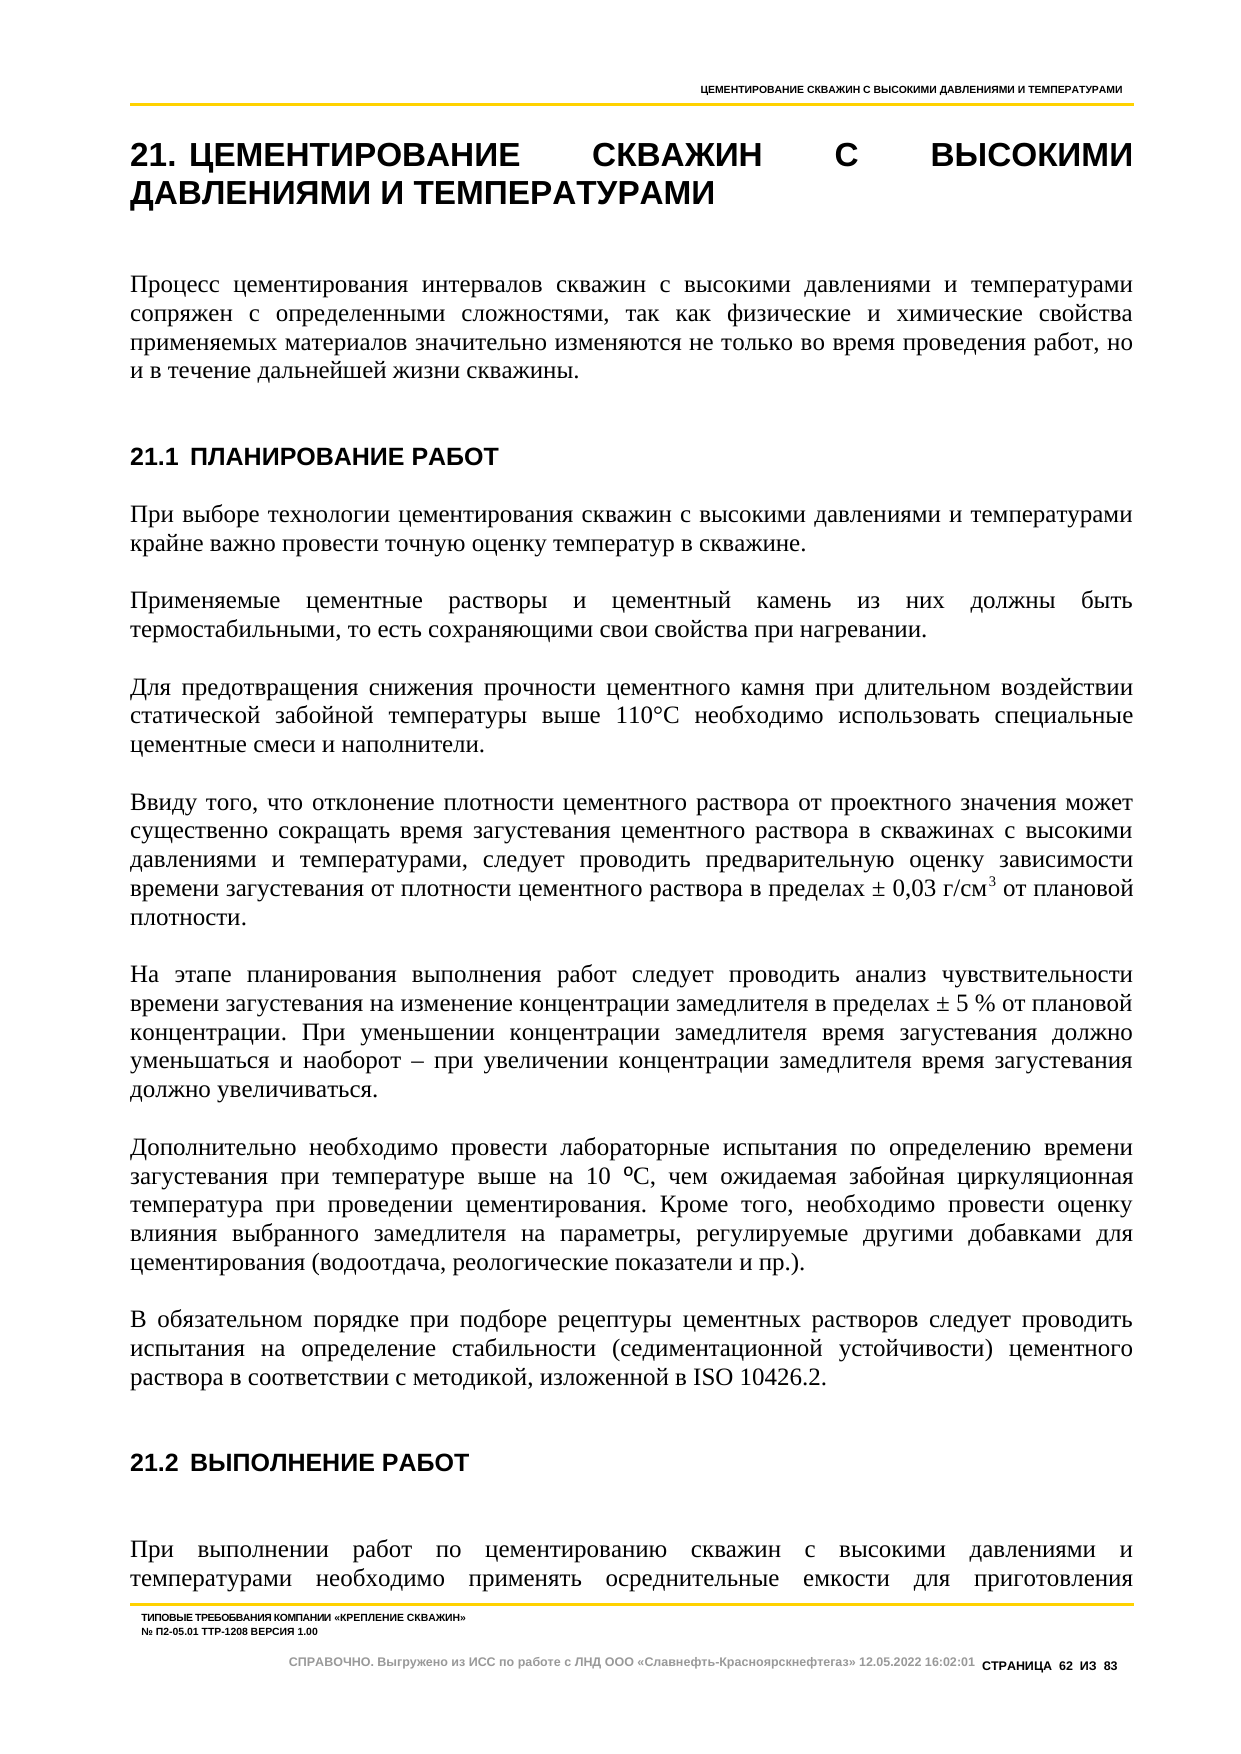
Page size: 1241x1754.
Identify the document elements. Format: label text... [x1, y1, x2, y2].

text Дополнительно необходимо провести лабораторные испытания по определению времени загустевания при температуре выше на 10 ºС, чем ожидаемая забойная циркуляционная температура при проведении цементирования. Кроме того, необходимо провести оценку влияния выбранного замедлителя на параметры, регулируемые другими добавками для цементирования (водоотдача, реологические показатели и пр.). [130, 1132, 1134, 1276]
text Процесс цементирования интервалов скважин с высокими давлениями и температурами сопряжен с определенными сложностями, так как физические и химические свойства применяемых материалов значительно изменяются не только во время проведения работ, но и в течение дальнейшей жизни скважины. [130, 269, 1134, 384]
text Применяемые цементные растворы и цементный камень из них должны быть термостабильными, то есть сохраняющими свои свойства при нагревании. [130, 586, 1134, 643]
text ПЛАНИРОВАНИЕ РАБОТ [130, 442, 1134, 471]
text При выборе технологии цементирования скважин с высокими давлениями и температурами крайне важно провести точную оценку температур в скважине. [130, 499, 1134, 557]
text Для предотвращения снижения прочности цементного камня при длительном воздействии статической забойной температуры выше 110°С необходимо использовать специальные цементные смеси и наполнители. [130, 672, 1134, 758]
text ЦЕМЕНТИРОВАНИЕ СКВАЖИН С ВЫСОКИМИ ДАВЛЕНИЯМИ И ТЕМПЕРАТУРАМИ [130, 135, 1134, 212]
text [130, 1534, 1134, 1592]
text На этапе планирования выполнения работ следует проводить анализ чувствительности времени загустевания на изменение концентрации замедлителя в пределах ± 5 % от плановой концентрации. При уменьшении концентрации замедлителя время загустевания должно уменьшаться и наоборот – при увеличении концентрации замедлителя время загустевания должно увеличиваться. [130, 959, 1134, 1103]
text ВЫПОЛНЕНИЕ РАБОТ [130, 1448, 1134, 1477]
text Ввиду того, что отклонение плотности цементного раствора от проектного значения может существенно сокращать время загустевания цементного раствора в скважинах с высокими давлениями и температурами, следует проводить предварительную оценку зависимости времени загустевания от плотности цементного раствора в пределах ± 0,03 г/см3 от плановой плотности. [130, 787, 1134, 931]
text В обязательном порядке при подборе рецептуры цементных растворов следует проводить испытания на определение стабильности (седиментационной устойчивости) цементного раствора в соответствии с методикой, изложенной в ISO 10426.2. [130, 1304, 1134, 1391]
